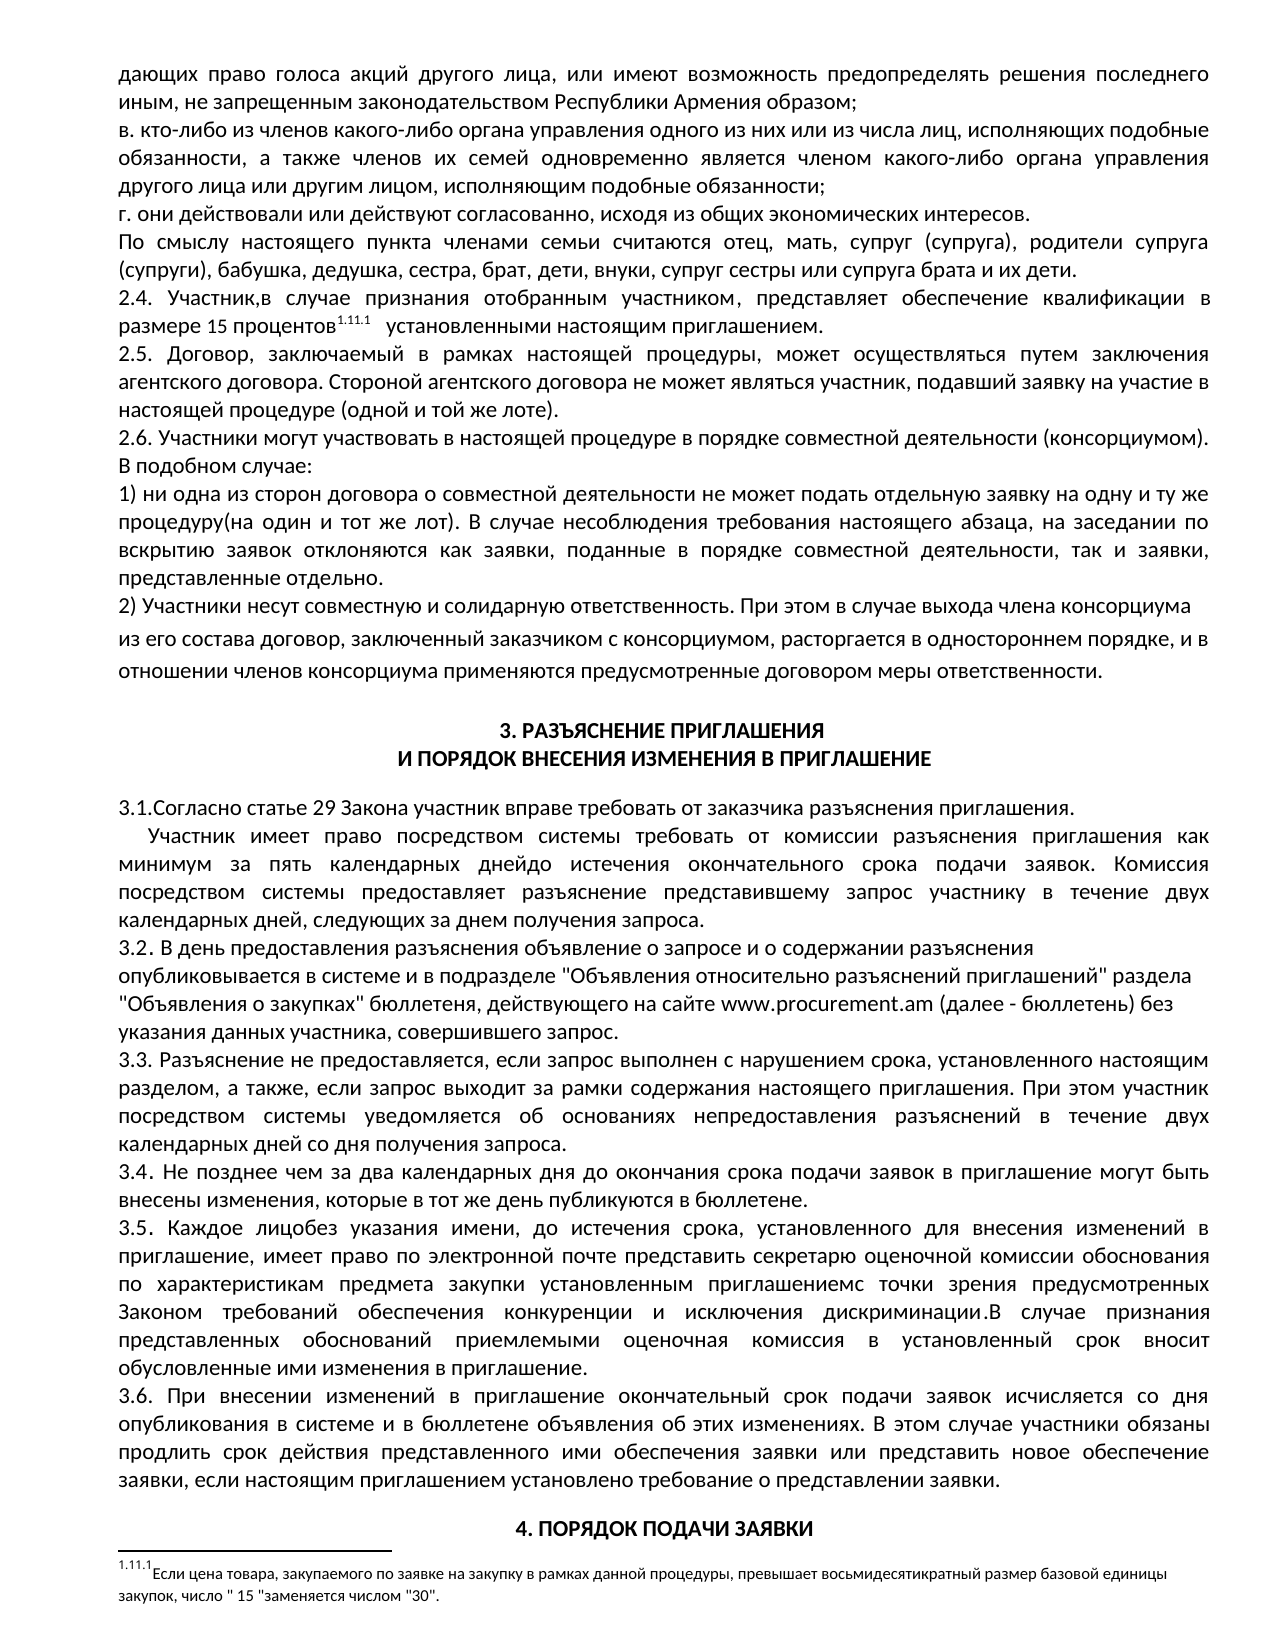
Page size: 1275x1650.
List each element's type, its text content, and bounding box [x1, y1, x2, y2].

text 3.5․ Каждое лицобез указания имени, до истечения срока, установленного для внесения изменений в приглашение, имеет право по электронной почте представить секретарю оценочной комиссии обоснования по характеристикам предмета закупки установленным приглашениемс точки зрения предусмотренных Законом требований обеспечения конкуренции и исключения дискриминации.В случае признания представленных обоснований приемлемыми оценочная комиссия в установленный срок вносит обусловленные ими изменения в приглашение. [118, 1213, 1211, 1381]
text 3.4․ Не позднее чем за два календарных дня до окончания срока подачи заявок в приглашение могут быть внесены изменения, которые в тот же день публикуются в бюллетене. [118, 1157, 1211, 1213]
text в. кто-либо из членов какого-либо органа управления одного из них или из числа лиц, исполняющих подобные обязанности, а также членов их семей одновременно является членом какого-либо органа управления другого лица или другим лицом, исполняющим подобные обязанности; [118, 115, 1211, 199]
text 3. РАЗЪЯСНЕНИЕ ПРИГЛАШЕНИЯ И ПОРЯДОК ВНЕСЕНИЯ ИЗМЕНЕНИЯ В ПРИГЛАШЕНИЕ [118, 716, 1211, 772]
text г. они действовали или действуют согласованно, исходя из общих экономических интересов. [118, 199, 1211, 227]
text 3.3. Разъяснение не предоставляется, если запрос выполнен с нарушением срока, установленного настоящим разделом, а также, если запрос выходит за рамки содержания настоящего приглашения. При этом участник посредством системы уведомляется об основаниях непредоставления разъяснений в течение двух календарных дней со дня получения запроса. [118, 1045, 1211, 1157]
text 1) ни одна из сторон договора о совместной деятельности не может подать отдельную заявку на одну и ту же процедуру(на один и тот же лот). В случае несоблюдения требования настоящего абзаца, на заседании по вскрытию заявок отклоняются как заявки, поданные в порядке совместной деятельности, так и заявки, представленные отдельно. [118, 479, 1211, 591]
text Участник имеет право посредством системы требовать от комиссии разъяснения приглашения как минимум за пять календарных днейдо истечения окончательного срока подачи заявок. Комиссия посредством системы предоставляет разъяснение представившему запрос участнику в течение двух календарных дней, следующих за днем получения запроса. [118, 821, 1211, 933]
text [118, 59, 1211, 115]
text 2.6. Участники могут участвовать в настоящей процедуре в порядке совместной деятельности (консорциумом). [118, 423, 1211, 451]
text 2.4. Участник,в случае признания отобранным участником, представляет обеспечение квалификации в размере 15 процентов1.1 установленными настоящим приглашением. [118, 283, 1211, 339]
text 2.5. Договор, заключаемый в рамках настоящей процедуры, может осуществляться путем заключения агентского договора. Стороной агентского договора не может являться участник, подавший заявку на участие в настоящей процедуре (одной и той же лоте). [118, 339, 1211, 423]
text По смыслу настоящего пункта членами семьи считаются отец, мать, супруг (супруга), родители супруга (супруги), бабушка, дедушка, сестра, брат, дети, внуки, супруг сестры или супруга брата и их дети. [118, 227, 1211, 283]
text 3.6. При внесении изменений в приглашение окончательный срок подачи заявок исчисляется со дня опубликования в системе и в бюллетене объявления об этих изменениях. В этом случае участники обязаны продлить срок действия представленного ими обеспечения заявки или представить новое обеспечение заявки, если настоящим приглашением установлено требование о представлении заявки. [118, 1381, 1211, 1493]
text В подобном случае: [118, 451, 1211, 479]
text 3.1.Согласно статье 29 Закона участник вправе требовать от заказчика разъяснения приглашения. [118, 793, 1211, 821]
text 2) Участники несут совместную и солидарную ответственность. При этом в случае выхода члена консорциума из его состава договор, заключенный заказчиком с консорциумом, расторгается в одностороннем порядке, и в отношении членов консорциума применяются предусмотренные договором меры ответственности. [118, 591, 1211, 684]
text 4. ПОРЯДОК ПОДАЧИ ЗАЯВКИ [118, 1514, 1211, 1542]
text 3.2․ В день предоставления разъяснения объявление о запросе и о содержании разъяснения опубликовывается в системе и в подразделе "Объявления относительно разъяснений приглашений" раздела "Объявления о закупках" бюллетеня, действующего на сайте www.procurement.am (далее - бюллетень) без указания данных участника, совершившего запрос. [118, 933, 1211, 1045]
